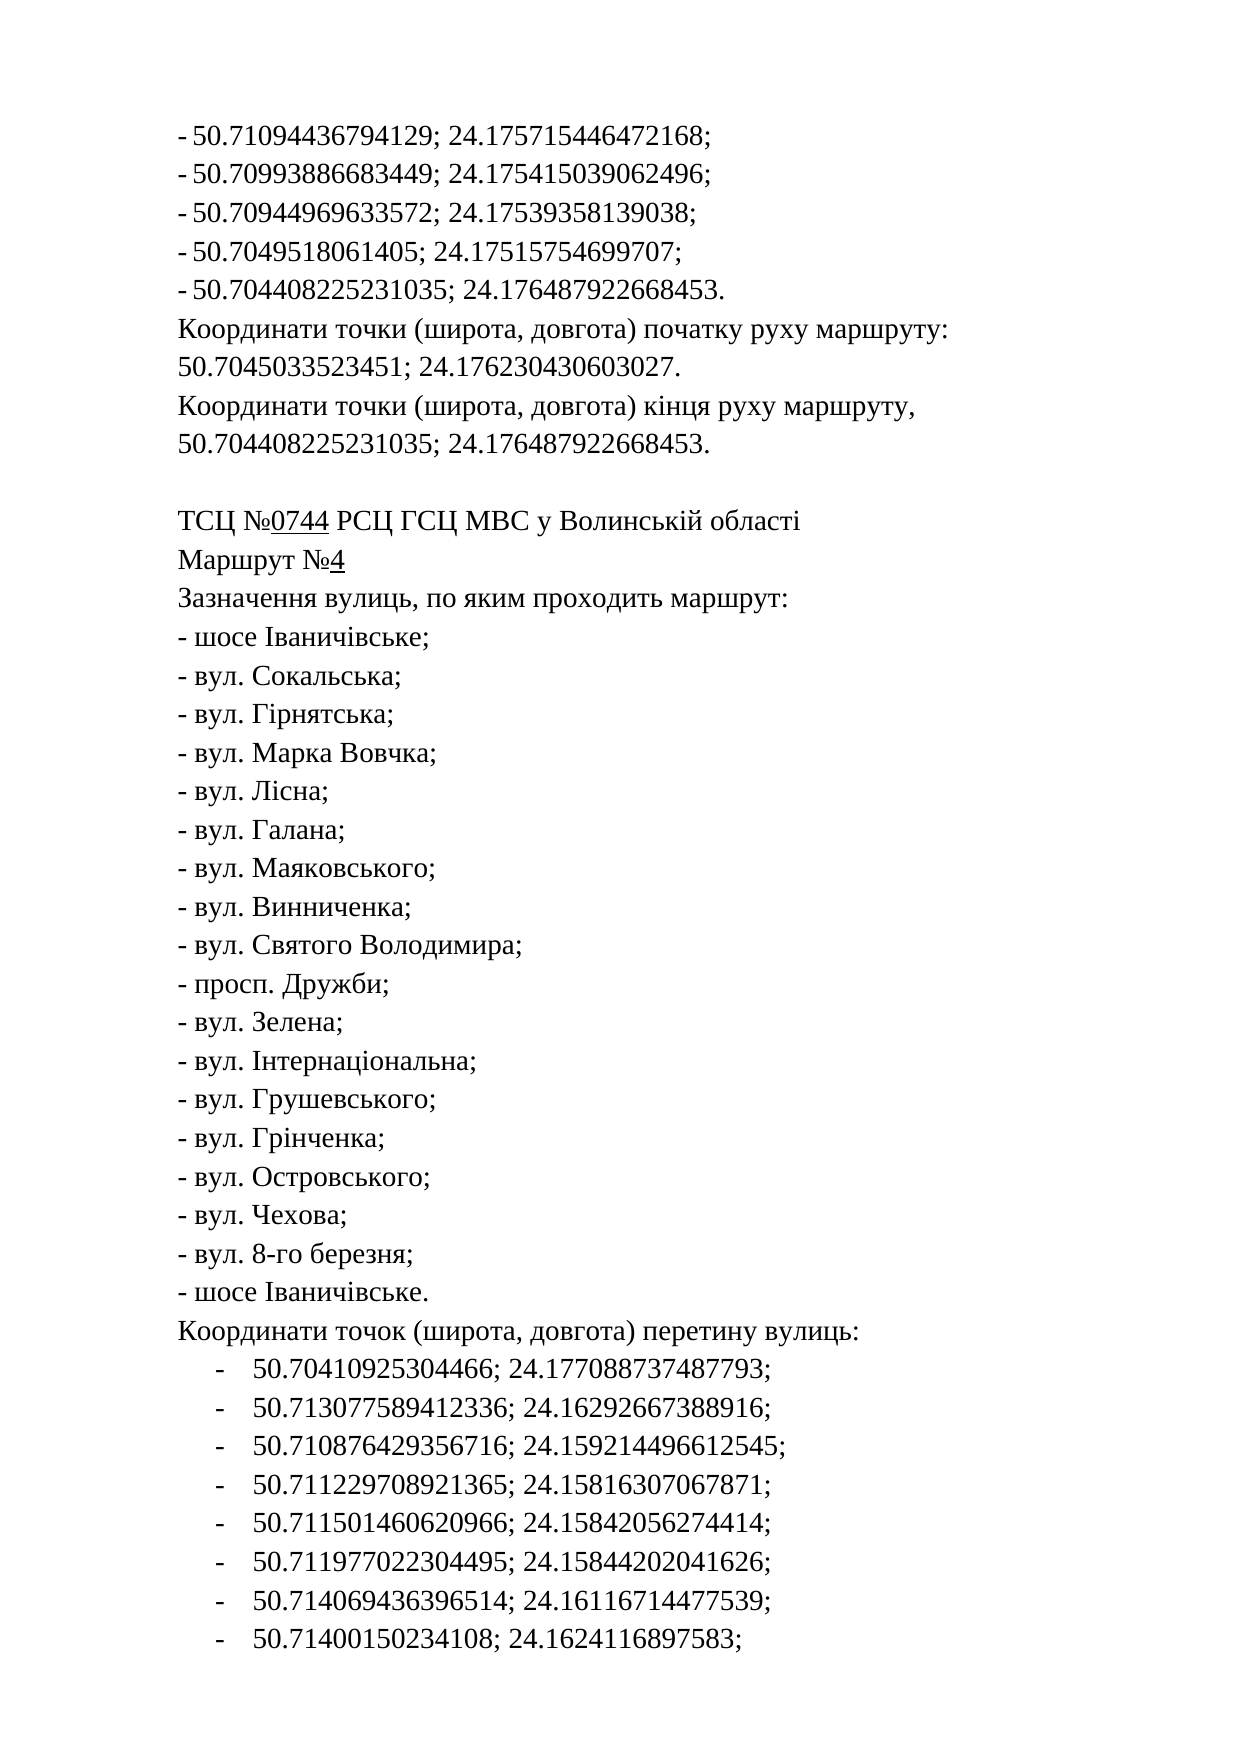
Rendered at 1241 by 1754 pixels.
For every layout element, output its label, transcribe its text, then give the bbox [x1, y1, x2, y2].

text - вул. Грушевського; [177, 1082, 1181, 1115]
list 50.704408225231035; 24.176487922668453. [177, 426, 1181, 460]
list 50.713077589412336; 24.16292667388916; [215, 1390, 1181, 1423]
text - шосе Іваничівське; [177, 619, 1181, 653]
list 50.71094436794129; 24.175715446472168; [177, 118, 1181, 152]
list 50.711229708921365; 24.15816307067871; [215, 1467, 1181, 1501]
list 50.7049518061405; 24.17515754699707; [177, 234, 1181, 267]
list 50.71400150234108; 24.1624116897583; [215, 1621, 1181, 1655]
text - вул. Марка Вовчка; [177, 735, 1181, 768]
list 50.70410925304466; 24.177088737487793; [215, 1351, 1181, 1385]
text - вул. Чехова; [177, 1197, 1181, 1231]
text - вул. Інтернаціональна; [177, 1043, 1181, 1077]
text - вул. Грінченка; [177, 1120, 1181, 1154]
text - вул. Сокальська; [177, 658, 1181, 691]
text - вул. Галана; [177, 812, 1181, 845]
list Координати точки (широта, довгота) початку руху маршруту: [177, 311, 1181, 344]
list 50.714069436396514; 24.16116714477539; [215, 1583, 1181, 1616]
list 50.711977022304495; 24.15844202041626; [215, 1544, 1181, 1578]
text - вул. Гірнятська; [177, 696, 1181, 730]
text ТСЦ №0744 РСЦ ГСЦ МВС у Волинській області [177, 503, 1181, 537]
text Координати точки (широта, довгота) кінця руху маршруту, [177, 388, 1181, 421]
list 50.710876429356716; 24.159214496612545; [215, 1428, 1181, 1462]
text - шосе Іваничівське. [177, 1274, 1181, 1308]
text Маршрут №4 [177, 542, 1181, 576]
text - просп. Дружби; [177, 966, 1181, 999]
text - вул. Винниченка; [177, 889, 1181, 922]
list 50.704408225231035; 24.176487922668453. [177, 272, 1181, 306]
text - вул. Святого Володимира; [177, 927, 1181, 961]
text - вул. Маяковського; [177, 850, 1181, 884]
list 50.70944969633572; 24.17539358139038; [177, 195, 1181, 229]
text - вул. 8-го березня; [177, 1236, 1181, 1269]
text - вул. Лісна; [177, 773, 1181, 807]
list 50.7045033523451; 24.176230430603027. [177, 349, 1181, 383]
list 50.711501460620966; 24.15842056274414; [215, 1506, 1181, 1539]
text Зазначення вулиць, по яким проходить маршрут: [177, 581, 1181, 614]
list 50.70993886683449; 24.175415039062496; [177, 157, 1181, 190]
text - вул. Зелена; [177, 1004, 1181, 1038]
text - вул. Островського; [177, 1159, 1181, 1192]
text Координати точок (широта, довгота) перетину вулиць: [177, 1313, 1181, 1346]
